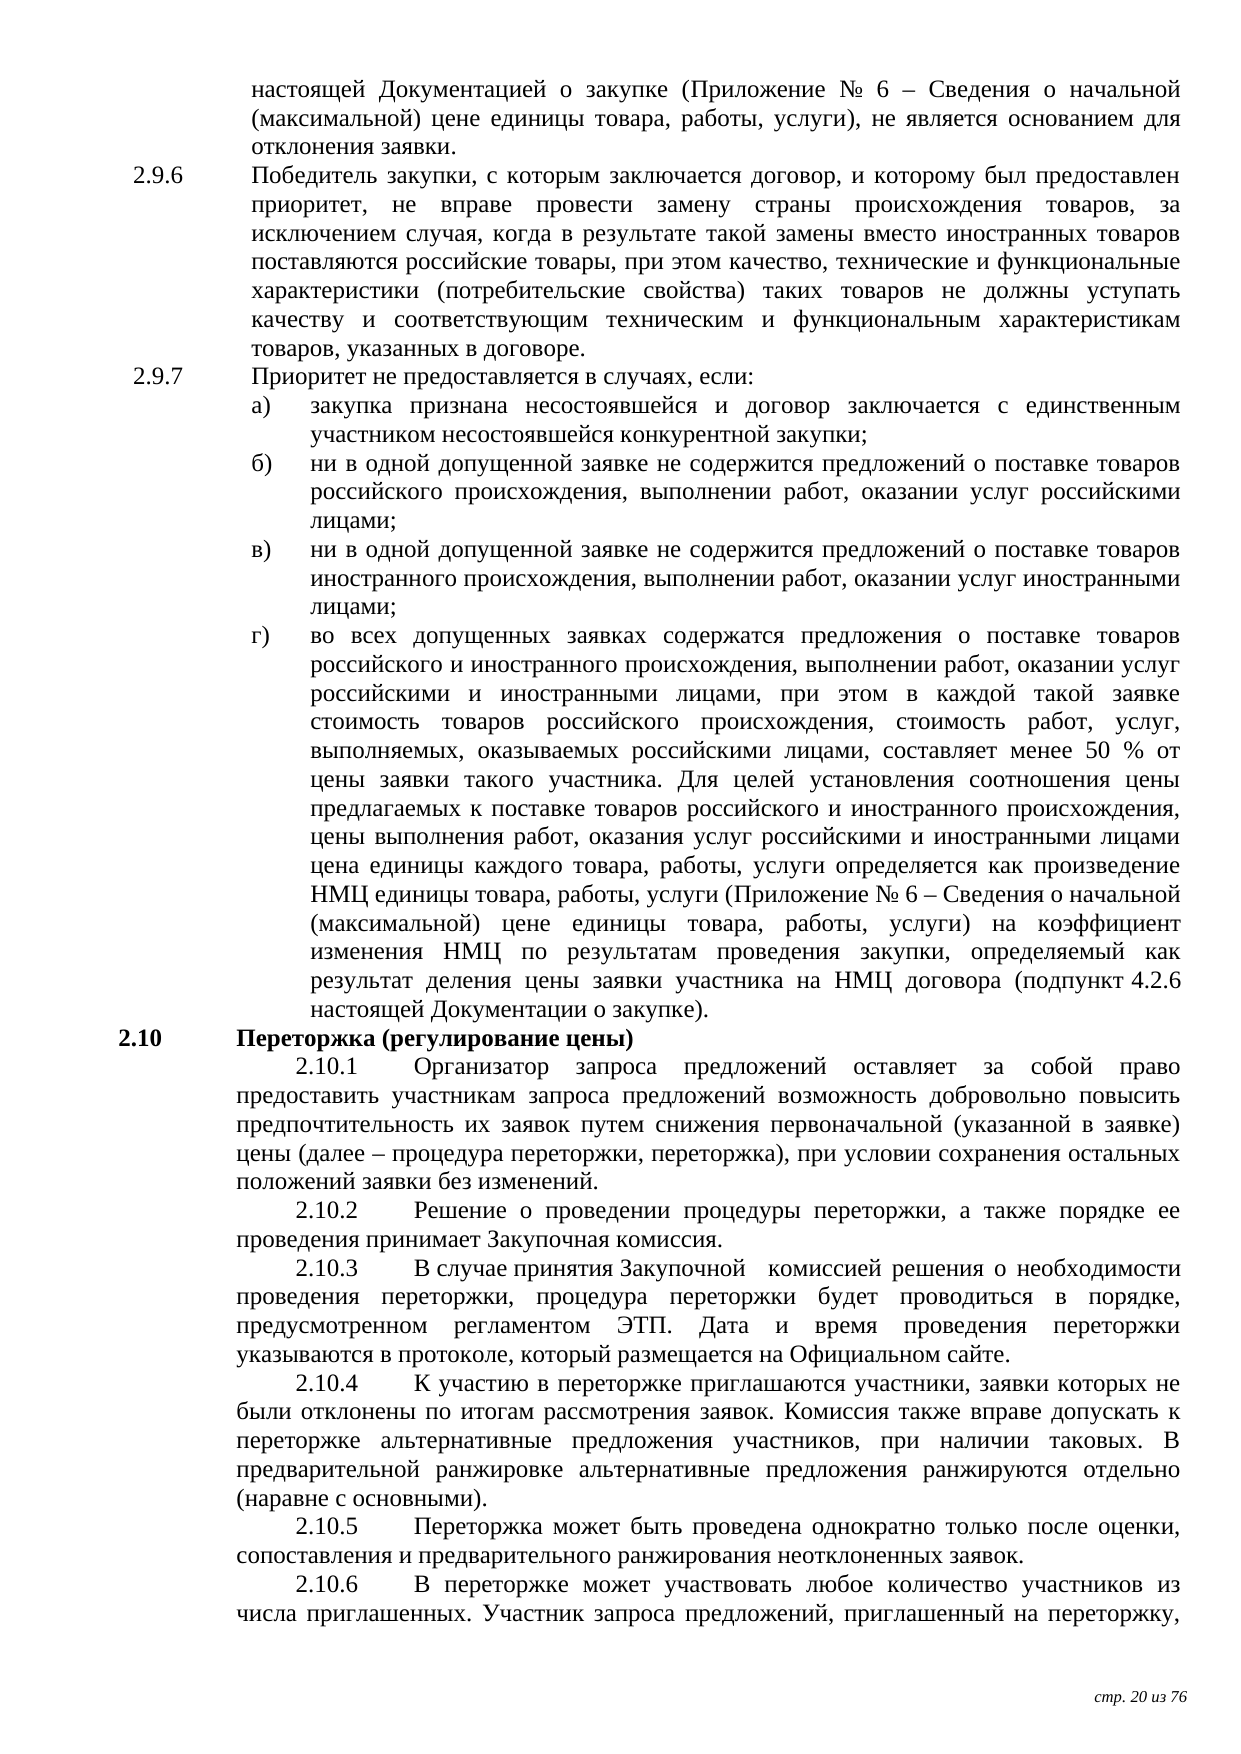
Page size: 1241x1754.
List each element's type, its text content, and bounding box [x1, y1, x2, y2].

text Организатор запроса предложений оставляет за собой право предоставить участникам запроса предложений возможность добровольно повысить предпочтительность их заявок путем снижения первоначальной (указанной в заявке) цены (далее – процедура переторжки, переторжка), при условии сохранения остальных положений заявки без изменений. [236, 1051, 1181, 1195]
text Переторжка может быть проведена однократно только после оценки, сопоставления и предварительного ранжирования неотклоненных заявок. [236, 1511, 1181, 1569]
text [133, 74, 1181, 160]
text во всех допущенных заявках содержатся предложения о поставке товаров российского и иностранного происхождения, выполнении работ, оказании услуг российскими и иностранными лицами, при этом в каждой такой заявке стоимость товаров российского происхождения, стоимость работ, услуг, выполняемых, оказываемых российскими лицами, составляет менее 50 % от цены заявки такого участника. Для целей установления соотношения цены предлагаемых к поставке товаров российского и иностранного происхождения, цены выполнения работ, оказания услуг российскими и иностранными лицами цена единицы каждого товара, работы, услуги определяется как произведение НМЦ единицы товара, работы, услуги (Приложение № 6 – Сведения о начальной (максимальной) цене единицы товара, работы, услуги) на коэффициент изменения НМЦ по результатам проведения закупки, определяемый как результат деления цены заявки участника на НМЦ договора (подпункт 4.2.6 настоящей Документации о закупке). [251, 620, 1181, 1023]
text ни в одной допущенной заявке не содержится предложений о поставке товаров иностранного происхождения, выполнении работ, оказании услуг иностранными лицами; [251, 534, 1181, 620]
text Решение о проведении процедуры переторжки, а также порядке ее проведения принимает Закупочная комиссия. [236, 1195, 1181, 1253]
text Победитель закупки, с которым заключается договор, и которому был предоставлен приоритет, не вправе провести замену страны происхождения товаров, за исключением случая, когда в результате такой замены вместо иностранных товаров поставляются российские товары, при этом качество, технические и функциональные характеристики (потребительские свойства) таких товаров не должны уступать качеству и соответствующим техническим и функциональным характеристикам товаров, указанных в договоре. [133, 160, 1181, 361]
subtitle Переторжка (регулирование цены) [118, 1023, 1181, 1051]
text В случае принятия Закупочной комиссией решения о необходимости проведения переторжки, процедура переторжки будет проводиться в порядке, предусмотренном регламентом ЭТП. Дата и время проведения переторжки указываются в протоколе, который размещается на Официальном сайте. [236, 1253, 1181, 1368]
text К участию в переторжке приглашаются участники, заявки которых не были отклонены по итогам рассмотрения заявок. Комиссия также вправе допускать к переторжке альтернативные предложения участников, при наличии таковых. В предварительной ранжировке альтернативные предложения ранжируются отдельно (наравне с основными). [236, 1368, 1181, 1511]
text ни в одной допущенной заявке не содержится предложений о поставке товаров российского происхождения, выполнении работ, оказании услуг российскими лицами; [251, 448, 1181, 534]
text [236, 1569, 1181, 1626]
text Приоритет не предоставляется в случаях, если: [133, 361, 1181, 390]
text закупка признана несостоявшейся и договор заключается с единственным участником несостоявшейся конкурентной закупки; [251, 390, 1181, 448]
